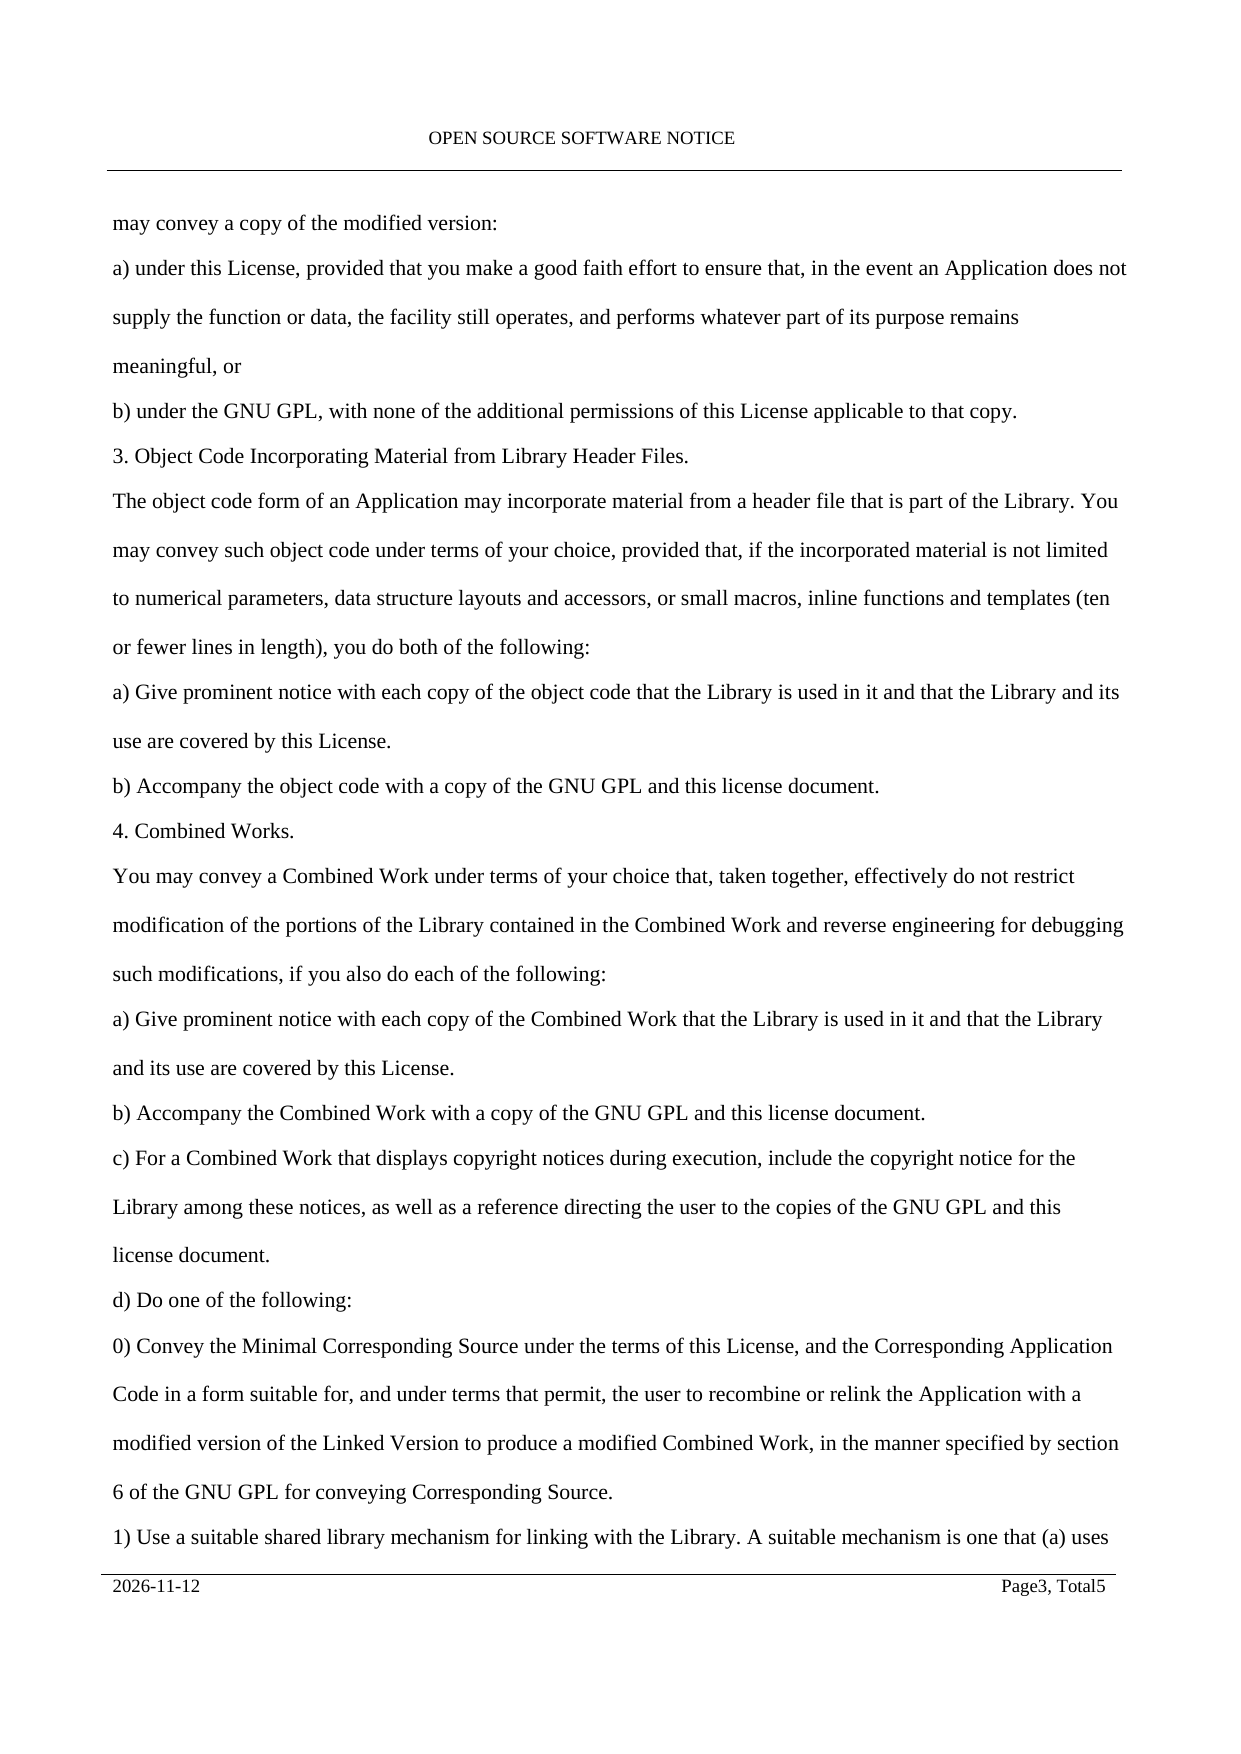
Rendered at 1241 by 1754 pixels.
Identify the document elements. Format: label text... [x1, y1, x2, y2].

text 0) Convey the Minimal Corresponding Source under the terms of this License, and the Corresponding Application Code in a form suitable for, and under terms that permit, the user to recombine or relink the Application with a modified version of the Linked Version to produce a modified Combined Work, in the manner specified by section 6 of the GNU GPL for conveying Corresponding Source. [112, 1329, 1128, 1508]
text You may convey a Combined Work under terms of your choice that, taken together, effectively do not restrict modification of the portions of the Library contained in the Combined Work and reverse engineering for debugging such modifications, if you also do each of the following: [112, 860, 1128, 990]
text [112, 1520, 1128, 1553]
text a) Give prominent notice with each copy of the object code that the Library is used in it and that the Library and its use are covered by this License. [112, 676, 1128, 757]
text The object code form of an Application may incorporate material from a header file that is part of the Library. You may convey such object code under terms of your choice, provided that, if the incorporated material is not limited to numerical parameters, data structure layouts and accessors, or small macros, inline functions and templates (ten or fewer lines in length), you do both of the following: [112, 484, 1128, 663]
text a) under this License, provided that you make a good faith effort to ensure that, in the event an Application does not supply the function or data, the facility still operates, and performs whatever part of its purpose remains meaningful, or [112, 251, 1128, 381]
text b) under the GNU GPL, with none of the additional permissions of this License applicable to that copy. [112, 394, 1128, 427]
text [112, 206, 1128, 239]
text 4. Combined Works. [112, 814, 1128, 847]
text b) Accompany the object code with a copy of the GNU GPL and this license document. [112, 769, 1128, 802]
text 3. Object Code Incorporating Material from Library Header Files. [112, 439, 1128, 472]
text c) For a Combined Work that displays copyright notices during execution, include the copyright notice for the Library among these notices, as well as a reference directing the user to the copies of the GNU GPL and this license document. [112, 1141, 1128, 1271]
text a) Give prominent notice with each copy of the Combined Work that the Library is used in it and that the Library and its use are covered by this License. [112, 1002, 1128, 1083]
text d) Do one of the following: [112, 1284, 1128, 1316]
text b) Accompany the Combined Work with a copy of the GNU GPL and this license document. [112, 1096, 1128, 1129]
